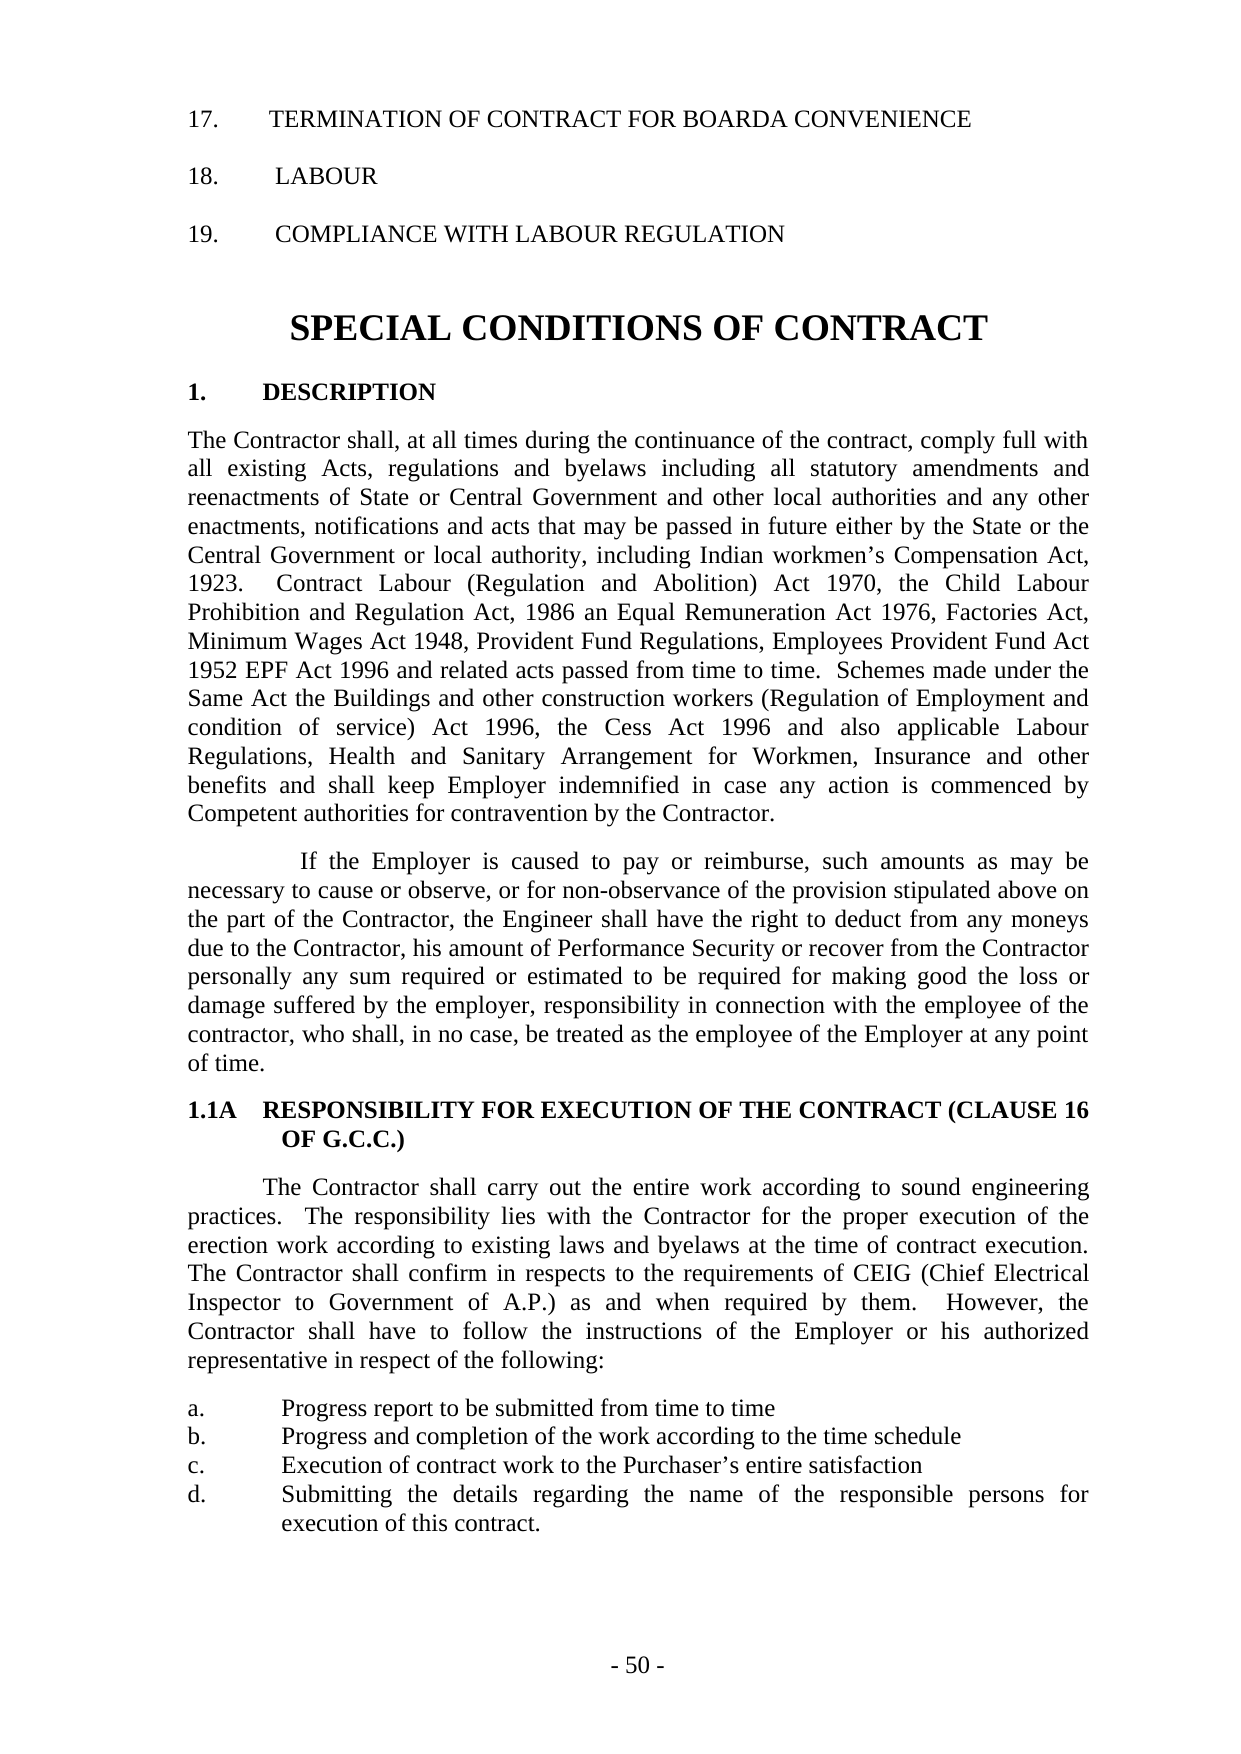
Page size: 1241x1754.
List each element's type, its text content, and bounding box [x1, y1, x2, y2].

subtitle SPECIAL CONDITIONS OF CONTRACT [187, 305, 1090, 348]
list Submitting the details regarding the name of the responsible persons for execution of this contract. [187, 1479, 1090, 1536]
text 18. LABOUR [187, 161, 1090, 190]
text The Contractor shall carry out the entire work according to sound engineering practices. The responsibility lies with the Contractor for the proper execution of the erection work according to existing laws and byelaws at the time of contract execution. The Contractor shall confirm in respects to the requirements of CEIG (Chief Electrical Inspector to Government of A.P.) as and when required by them. However, the Contractor shall have to follow the instructions of the Employer or his authorized representative in respect of the following: [187, 1172, 1090, 1373]
text 1.1A RESPONSIBILITY FOR EXECUTION OF THE CONTRACT (CLAUSE 16 OF G.C.C.) [187, 1096, 1090, 1153]
text 1. DESCRIPTION [187, 377, 1090, 406]
list Execution of contract work to the Purchaser’s entire satisfaction [187, 1450, 1090, 1479]
text 19. COMPLIANCE WITH LABOUR REGULATION [187, 219, 1090, 247]
text The Contractor shall, at all times during the continuance of the contract, comply full with all existing Acts, regulations and byelaws including all statutory amendments and reenactments of State or Central Government and other local authorities and any other enactments, notifications and acts that may be passed in future either by the State or the Central Government or local authority, including Indian workmen’s Compensation Act, 1923. Contract Labour (Regulation and Abolition) Act 1970, the Child Labour Prohibition and Regulation Act, 1986 an Equal Remuneration Act 1976, Factories Act, Minimum Wages Act 1948, Provident Fund Regulations, Employees Provident Fund Act 1952 EPF Act 1996 and related acts passed from time to time. Schemes made under the Same Act the Buildings and other construction workers (Regulation of Employment and condition of service) Act 1996, the Cess Act 1996 and also applicable Labour Regulations, Health and Sanitary Arrangement for Workmen, Insurance and other benefits and shall keep Employer indemnified in case any action is commenced by Competent authorities for contravention by the Contractor. [187, 425, 1090, 827]
text If the Employer is caused to pay or reimburse, such amounts as may be necessary to cause or observe, or for non-observance of the provision stipulated above on the part of the Contractor, the Engineer shall have the right to deduct from any moneys due to the Contractor, his amount of Performance Security or recover from the Contractor personally any sum required or estimated to be required for making good the loss or damage suffered by the employer, responsibility in connection with the employee of the contractor, who shall, in no case, be treated as the employee of the Employer at any point of time. [187, 846, 1090, 1076]
text 17. TERMINATION OF CONTRACT FOR BOARDA CONVENIENCE [187, 104, 1090, 132]
list Progress report to be submitted from time to time [187, 1393, 1090, 1421]
list Progress and completion of the work according to the time schedule [187, 1421, 1090, 1450]
